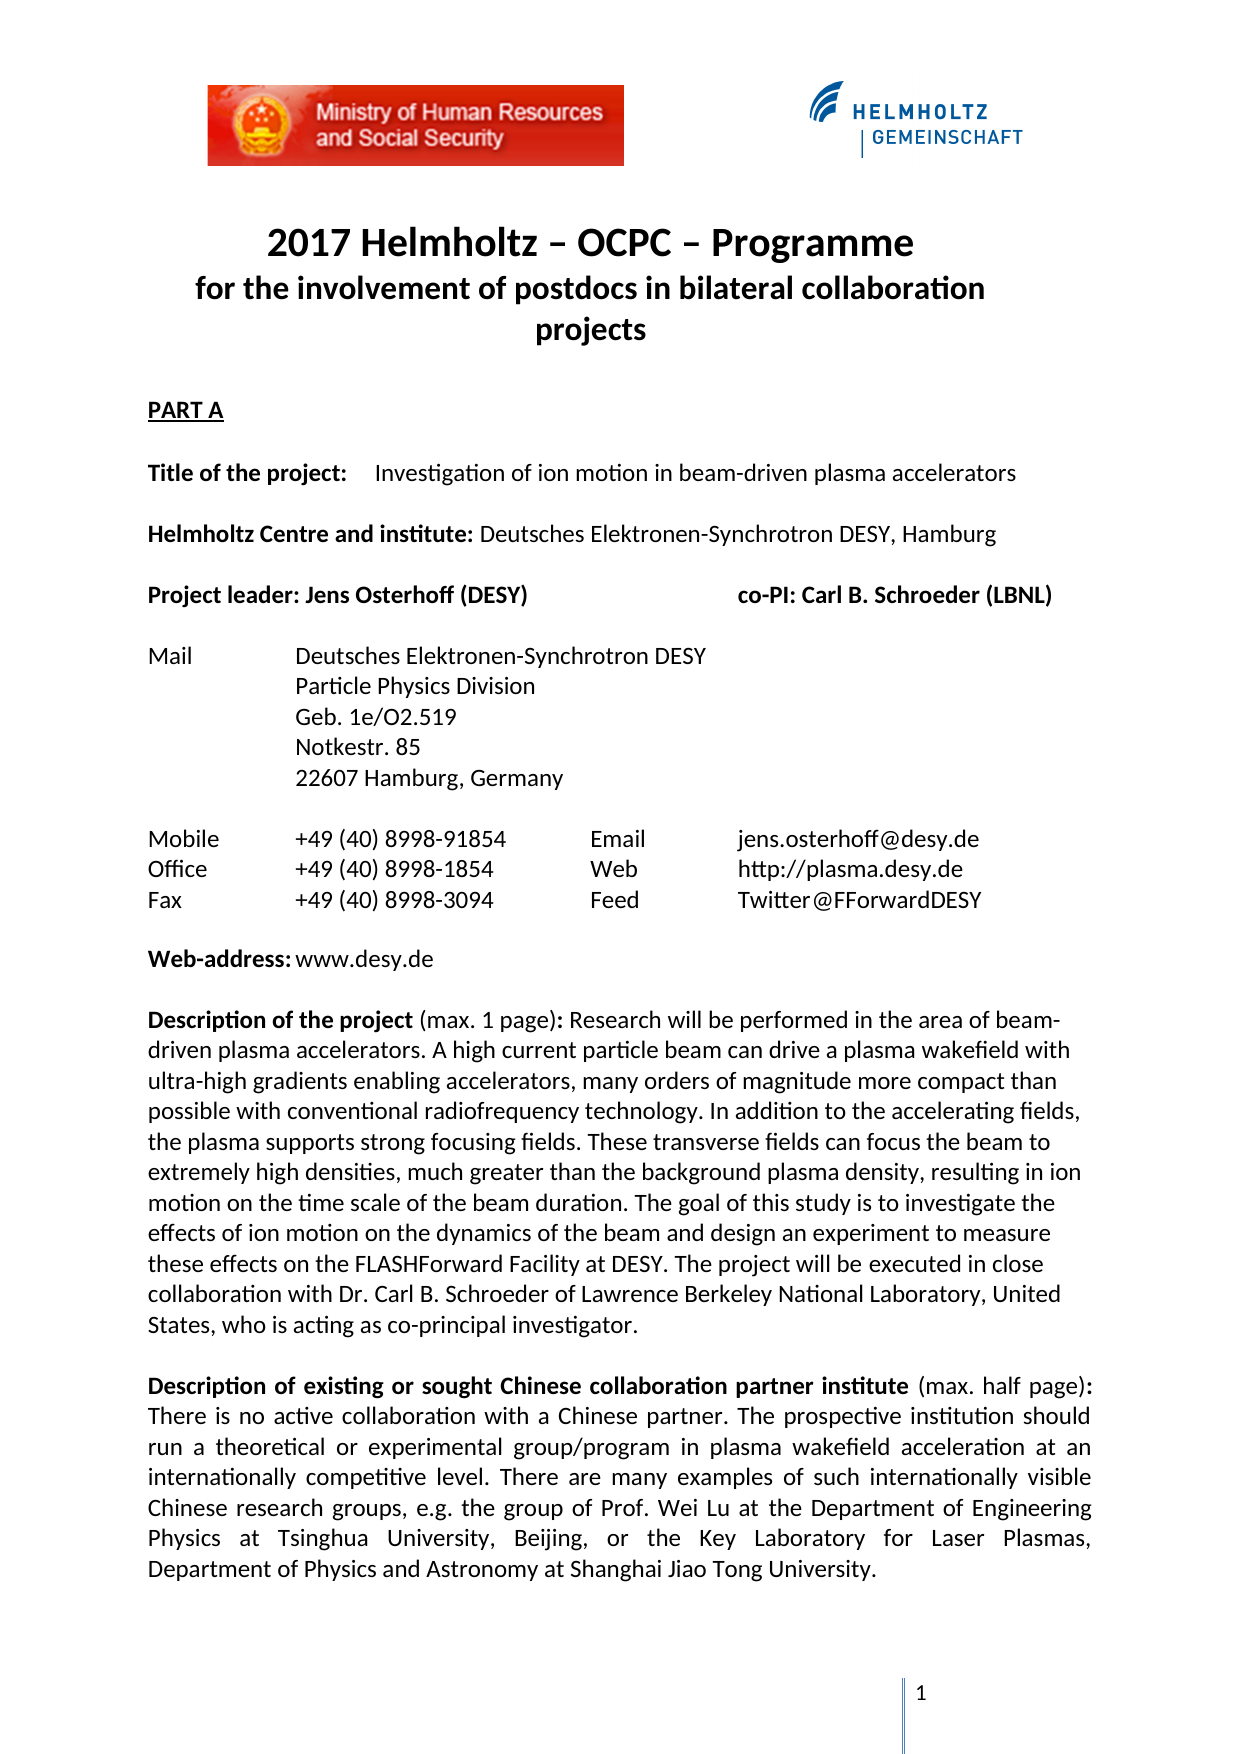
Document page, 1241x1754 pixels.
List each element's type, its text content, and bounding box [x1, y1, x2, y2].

text PART A [148, 394, 1093, 424]
text Helmholtz Centre and institute: Deutsches Elektronen-Synchrotron DESY, Hamburg [148, 518, 1093, 548]
text Description of the project (max. 1 page): Research will be performed in the area of beam-driven plasma accelerators. A high current particle beam can drive a plasma wakefield with ultra-high gradients enabling accelerators, many orders of magnitude more compact than possible with conventional radiofrequency technology. In addition to the accelerating fields, the plasma supports strong focusing fields. These transverse fields can focus the beam to extremely high densities, much greater than the background plasma density, resulting in ion motion on the time scale of the beam duration. The goal of this study is to investigate the effects of ion motion on the dynamics of the beam and design an experiment to measure these effects on the FLASHForward Facility at DESY. The project will be executed in close collaboration with Dr. Carl B. Schroeder of Lawrence Berkeley National Laboratory, United States, who is acting as co-principal investigator. [148, 1004, 1093, 1339]
text Mail Deutsches Elektronen-Synchrotron DESY Particle Physics Division Geb. 1e/O2.519 Notkestr. 85 22607 Hamburg, Germany Mobile +49 (40) 8998-91854 Email jens.osterhoff@desy.de Office +49 (40) 8998-1854 Web http://plasma.desy.de Fax +49 (40) 8998-3094 Feed Twitter @FForwardDESY [148, 640, 1093, 915]
picture [207, 85, 624, 166]
text Title of the project: Investigation of ion motion in beam-driven plasma accelerators [148, 457, 1093, 487]
text for the involvement of postdocs in bilateral collaboration projects [148, 267, 1034, 348]
text 2017 Helmholtz – OCPC – Programme [148, 216, 1034, 267]
text Description of existing or sought Chinese collaboration partner institute (max. half page): There is no active collaboration with a Chinese partner. The prospective institution should run a theoretical or experimental group/program in plasma wakefield acceleration at an internationally competitive level. There are many examples of such internationally visible Chinese research groups, e.g. the group of Prof. Wei Lu at the Department of Engineering Physics at Tsinghua University, Beijing, or the Key Laboratory for Laser Plasmas, Department of Physics and Astronomy at Shanghai Jiao Tong University. [148, 1370, 1093, 1584]
text Project leader: Jens Osterhoff (DESY) co-PI: Carl B. Schroeder (LBNL) [148, 579, 1093, 609]
text Web-address: www.desy.de [148, 943, 1093, 973]
picture [799, 73, 1033, 166]
